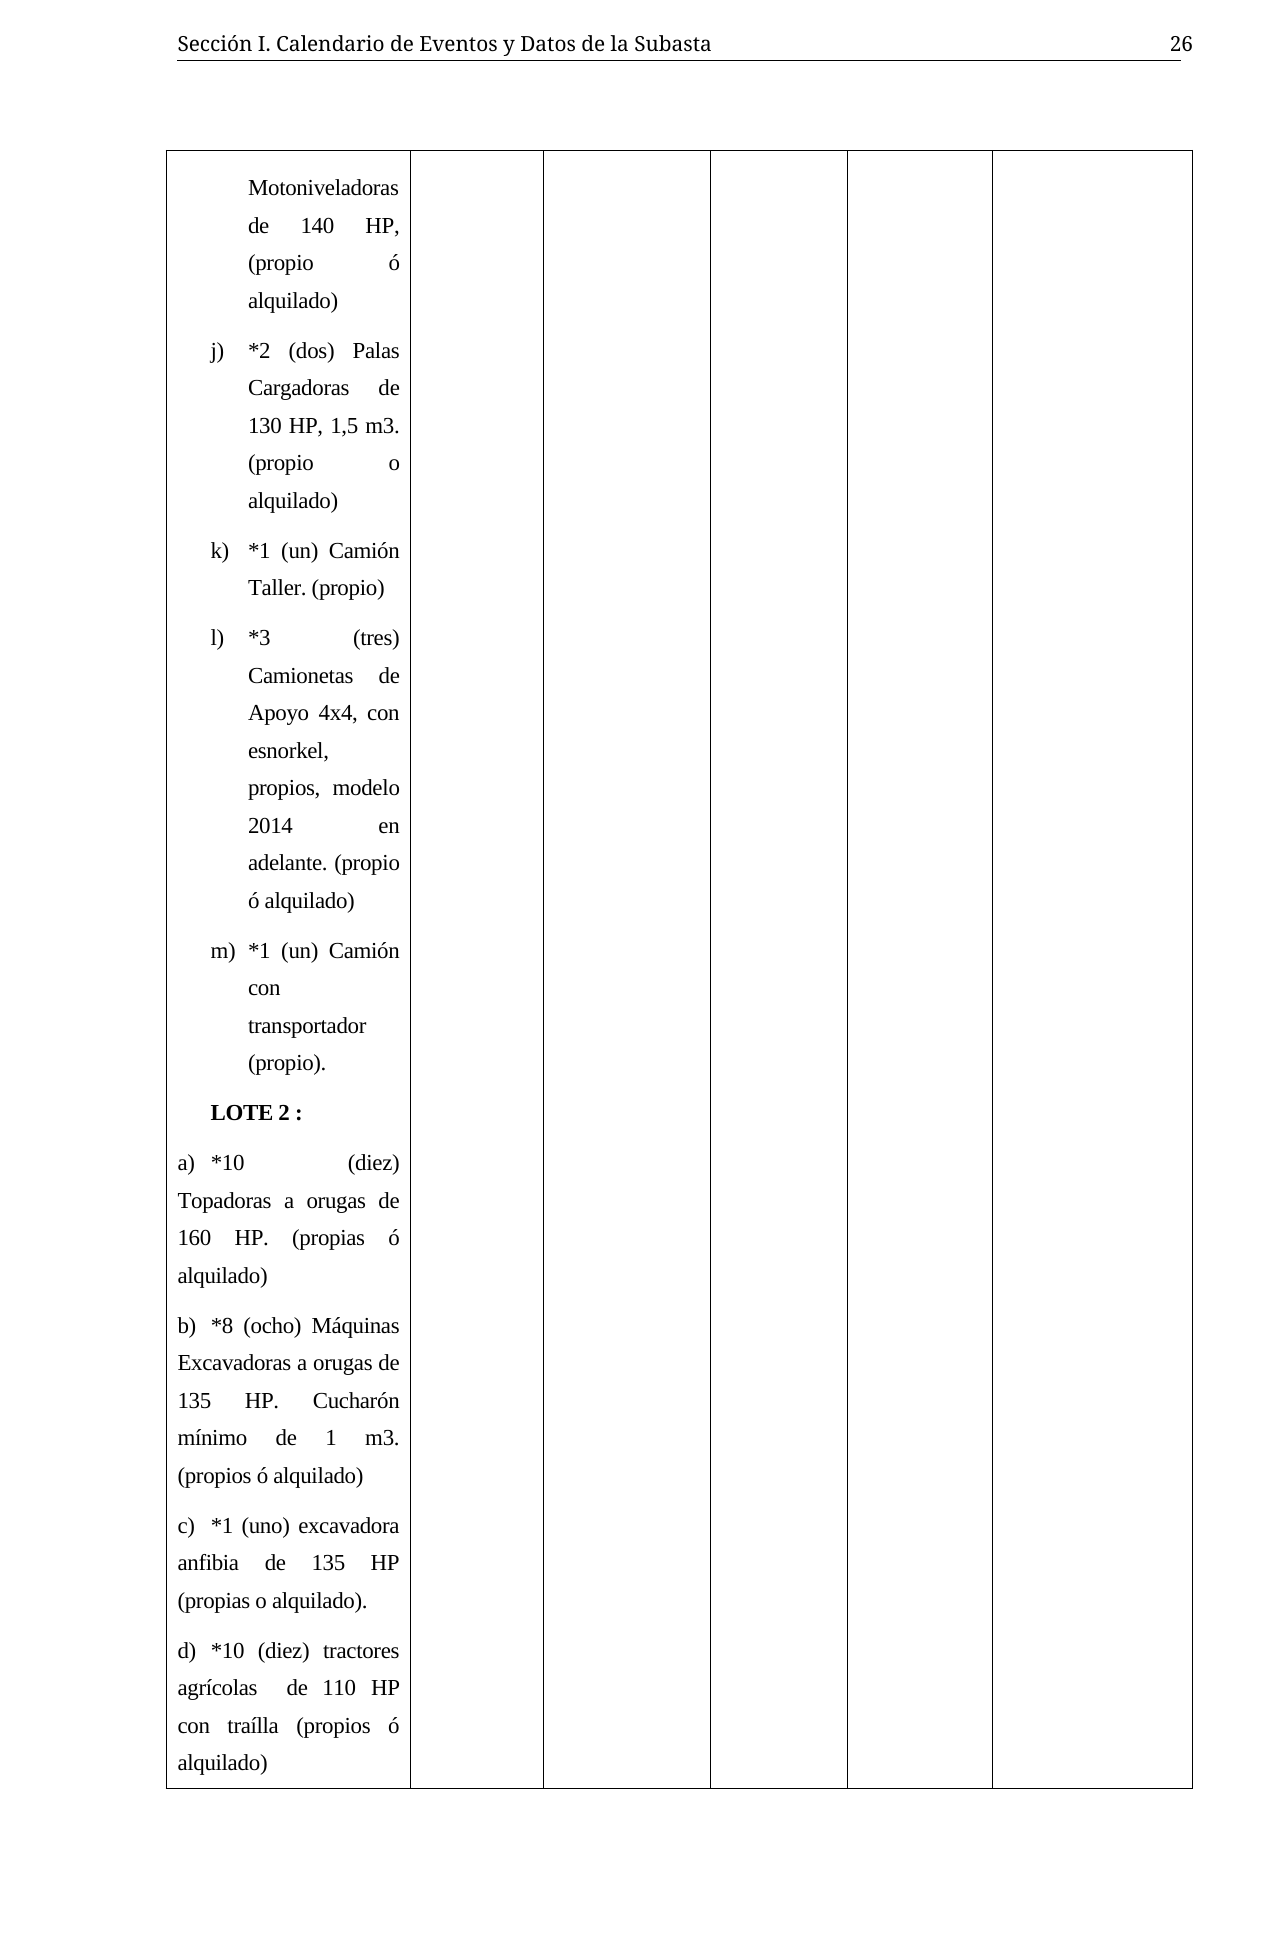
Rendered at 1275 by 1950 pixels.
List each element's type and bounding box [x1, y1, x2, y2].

table_cell [711, 151, 847, 1788]
table_cell [167, 151, 410, 1788]
table_cell [411, 151, 543, 1788]
table_cell [848, 151, 992, 1788]
table_cell [993, 151, 1192, 1788]
table_cell [544, 151, 710, 1788]
